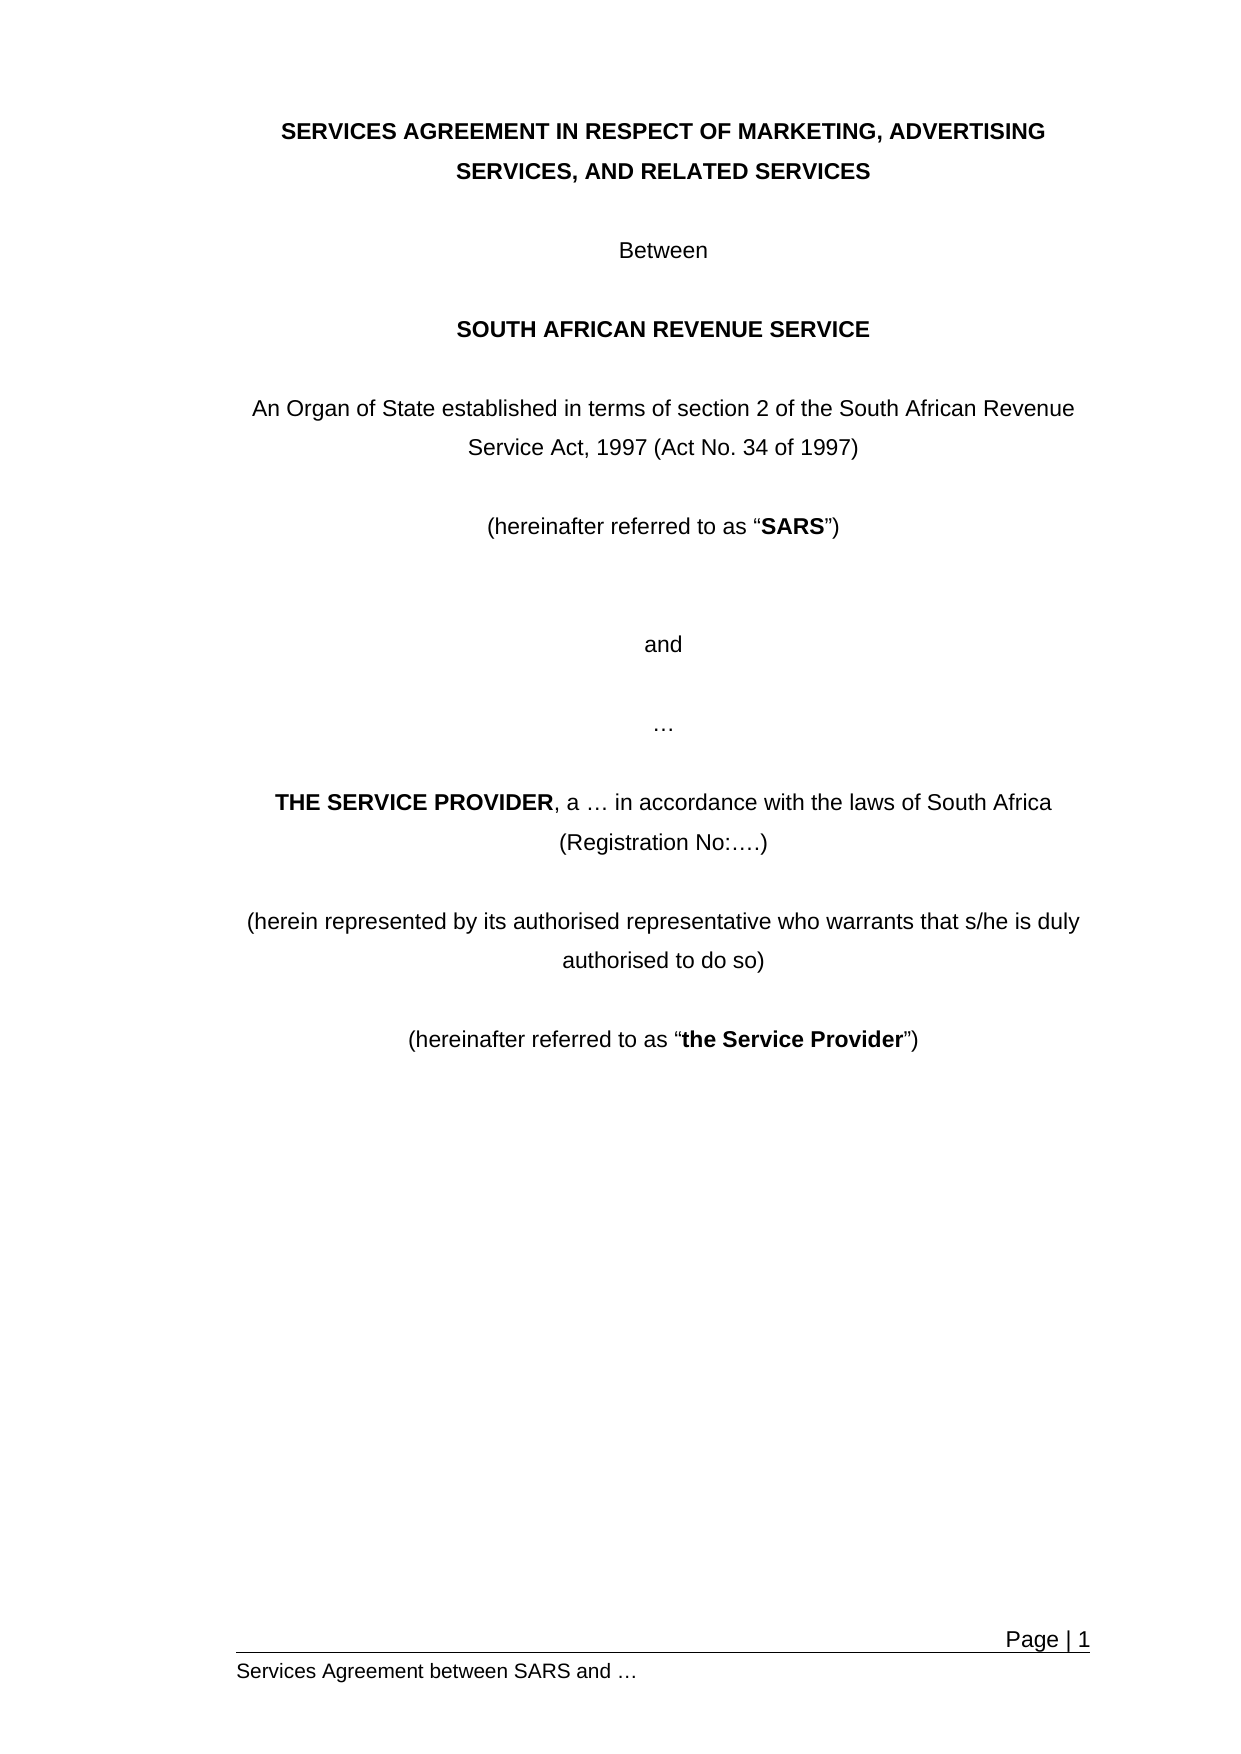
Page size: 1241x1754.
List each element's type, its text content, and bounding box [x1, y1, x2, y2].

text SERVICES AGREEMENT IN RESPECT OF MARKETING, ADVERTISING SERVICES, AND RELATED SERVICES [236, 118, 1090, 184]
text An Organ of State established in terms of section 2 of the South African Revenue Service Act, 1997 (Act No. 34 of 1997) [236, 394, 1090, 460]
text THE SERVICE PROVIDER, a … in accordance with the laws of South Africa [236, 789, 1090, 816]
text (Registration No:….) [236, 829, 1090, 855]
text and [236, 631, 1090, 658]
text (herein represented by its authorised representative who warrants that s/he is duly authorised to do so) [236, 908, 1090, 974]
text (hereinafter referred to as “SARS”) [236, 513, 1090, 539]
text … [236, 710, 1090, 737]
text SOUTH AFRICAN REVENUE SERVICE [236, 316, 1090, 342]
text Between [236, 237, 1090, 263]
text (hereinafter referred to as “the Service Provider”) [236, 1026, 1090, 1053]
